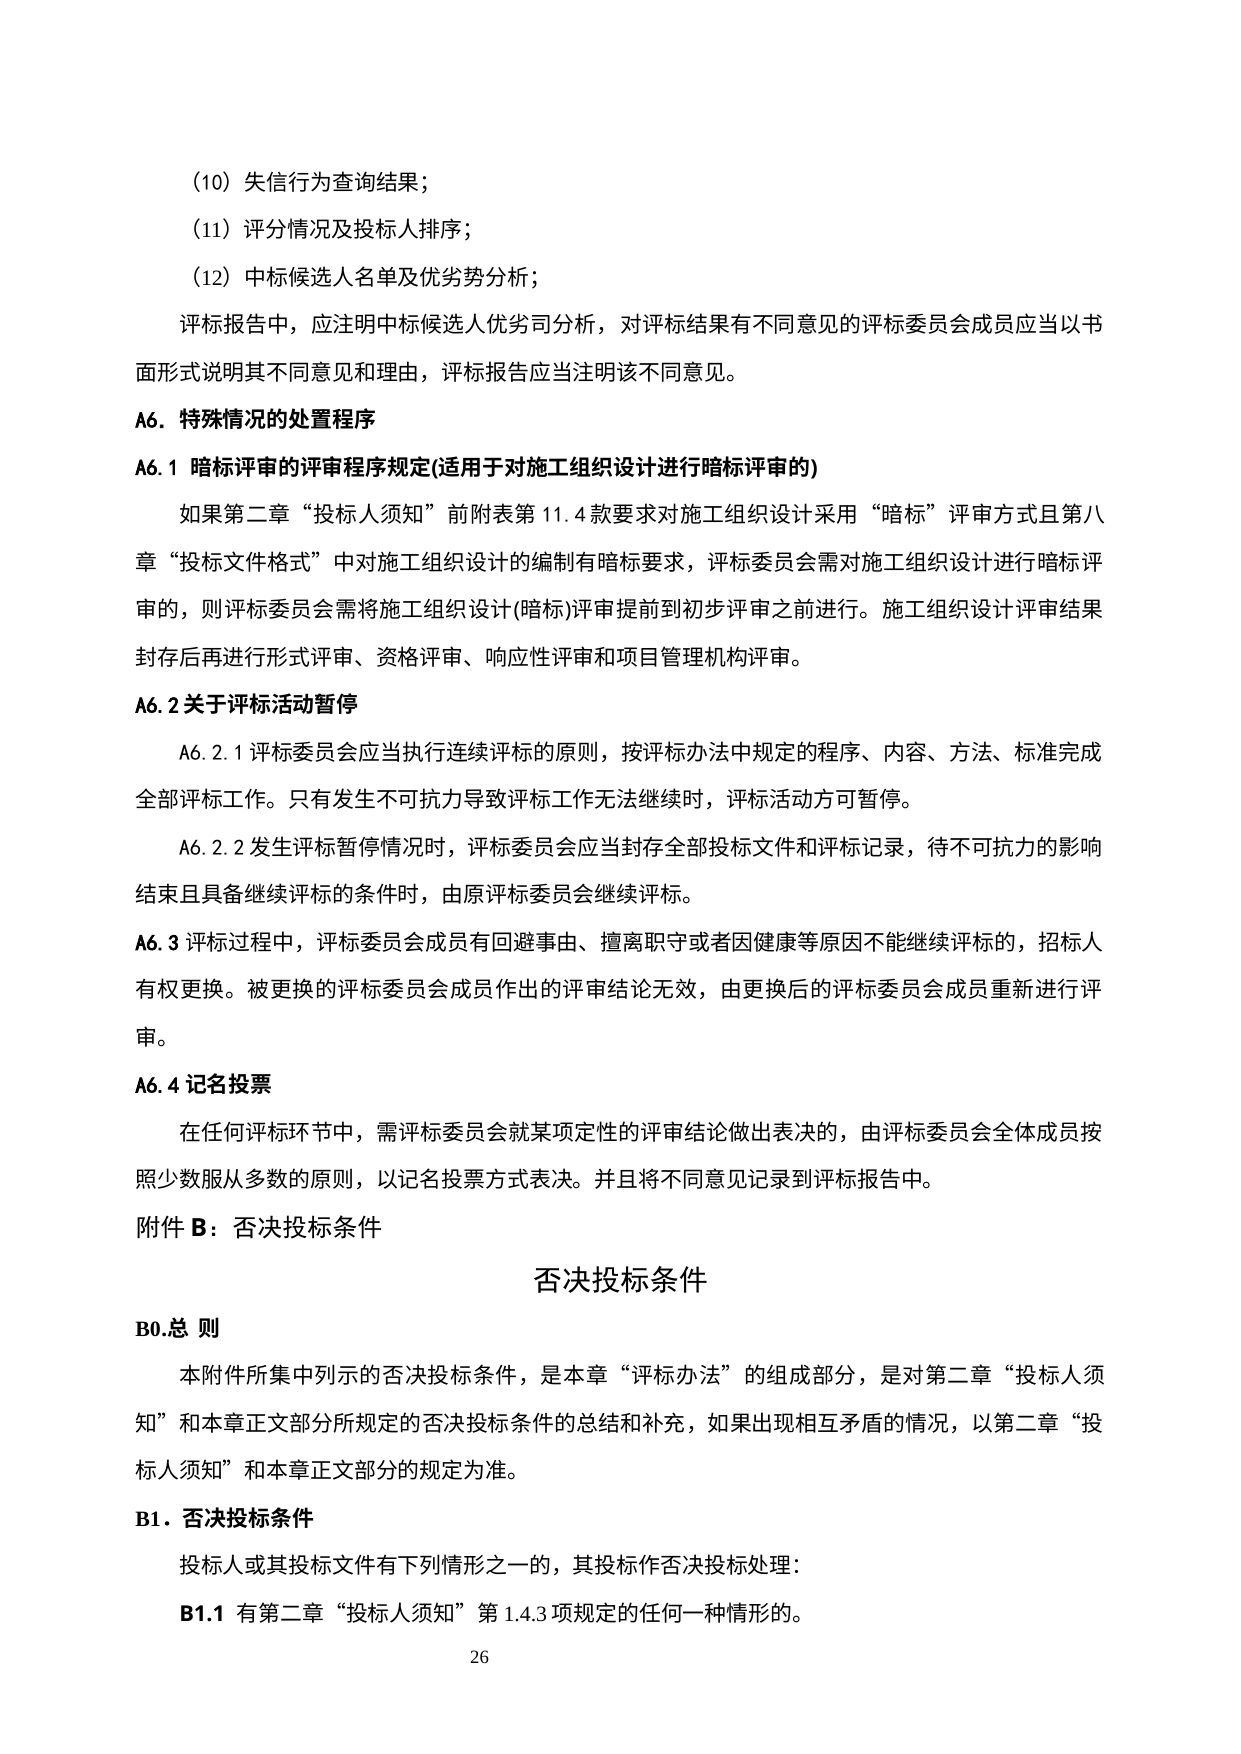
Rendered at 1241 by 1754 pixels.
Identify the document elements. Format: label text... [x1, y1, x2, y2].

text 评标报告中，应注明中标候选人优劣司分析，对评标结果有不同意见的评标委员会成员应当以书面形式说明其不同意见和理由，评标报告应当注明该不同意见。 [135, 307, 1105, 386]
text 在任何评标环节中，需评标委员会就某项定性的评审结论做出表决的，由评标委员会全体成员按照少数服从多数的原则，以记名投票方式表决。并且将不同意见记录到评标报告中。 [135, 1115, 1105, 1194]
text A6.1 暗标评审的评审程序规定(适用于对施工组织设计进行暗标评审的) [135, 450, 1105, 482]
text A6.2.1评标委员会应当执行连续评标的原则，按评标办法中规定的程序、内容、方法、标准完成全部评标工作。只有发生不可抗力导致评标工作无法继续时，评标活动方可暂停。 [135, 735, 1105, 814]
text A6．特殊情况的处置程序 [135, 402, 1105, 434]
text A6.2关于评标活动暂停 [135, 687, 1105, 719]
text 投标人或其投标文件有下列情形之一的，其投标作否决投标处理： [135, 1548, 1105, 1580]
text （12）中标候选人名单及优劣势分析； [135, 260, 1105, 291]
text （11）评分情况及投标人排序； [135, 212, 1105, 244]
text B1．否决投标条件 [135, 1501, 1105, 1533]
text 本附件所集中列示的否决投标条件，是本章“评标办法”的组成部分，是对第二章“投标人须知”和本章正文部分所规定的否决投标条件的总结和补充，如果出现相互矛盾的情况，以第二章“投标人须知”和本章正文部分的规定为准。 [135, 1358, 1105, 1485]
text 附件B：否决投标条件 [135, 1210, 1105, 1244]
text B1.1 有第二章“投标人须知”第1.4.3项规定的任何一种情形的。 [135, 1596, 1105, 1628]
text 否决投标条件 [135, 1261, 1105, 1294]
text B0.总 则 [135, 1311, 1105, 1343]
text A6.3 评标过程中，评标委员会成员有回避事由、擅离职守或者因健康等原因不能继续评标的，招标人有权更换。被更换的评标委员会成员作出的评审结论无效，由更换后的评标委员会成员重新进行评审。 [135, 925, 1105, 1052]
text 如果第二章“投标人须知”前附表第11.4款要求对施工组织设计采用“暗标”评审方式且第八章“投标文件格式”中对施工组织设计的编制有暗标要求，评标委员会需对施工组织设计进行暗标评审的，则评标委员会需将施工组织设计(暗标)评审提前到初步评审之前进行。施工组织设计评审结果封存后再进行形式评审、资格评审、响应性评审和项目管理机构评审。 [135, 497, 1105, 672]
text A6.4 记名投票 [135, 1067, 1105, 1099]
text （10）失信行为查询结果； [135, 165, 1105, 196]
text A6.2.2发生评标暂停情况时，评标委员会应当封存全部投标文件和评标记录，待不可抗力的影响结束且具备继续评标的条件时，由原评标委员会继续评标。 [135, 830, 1105, 909]
